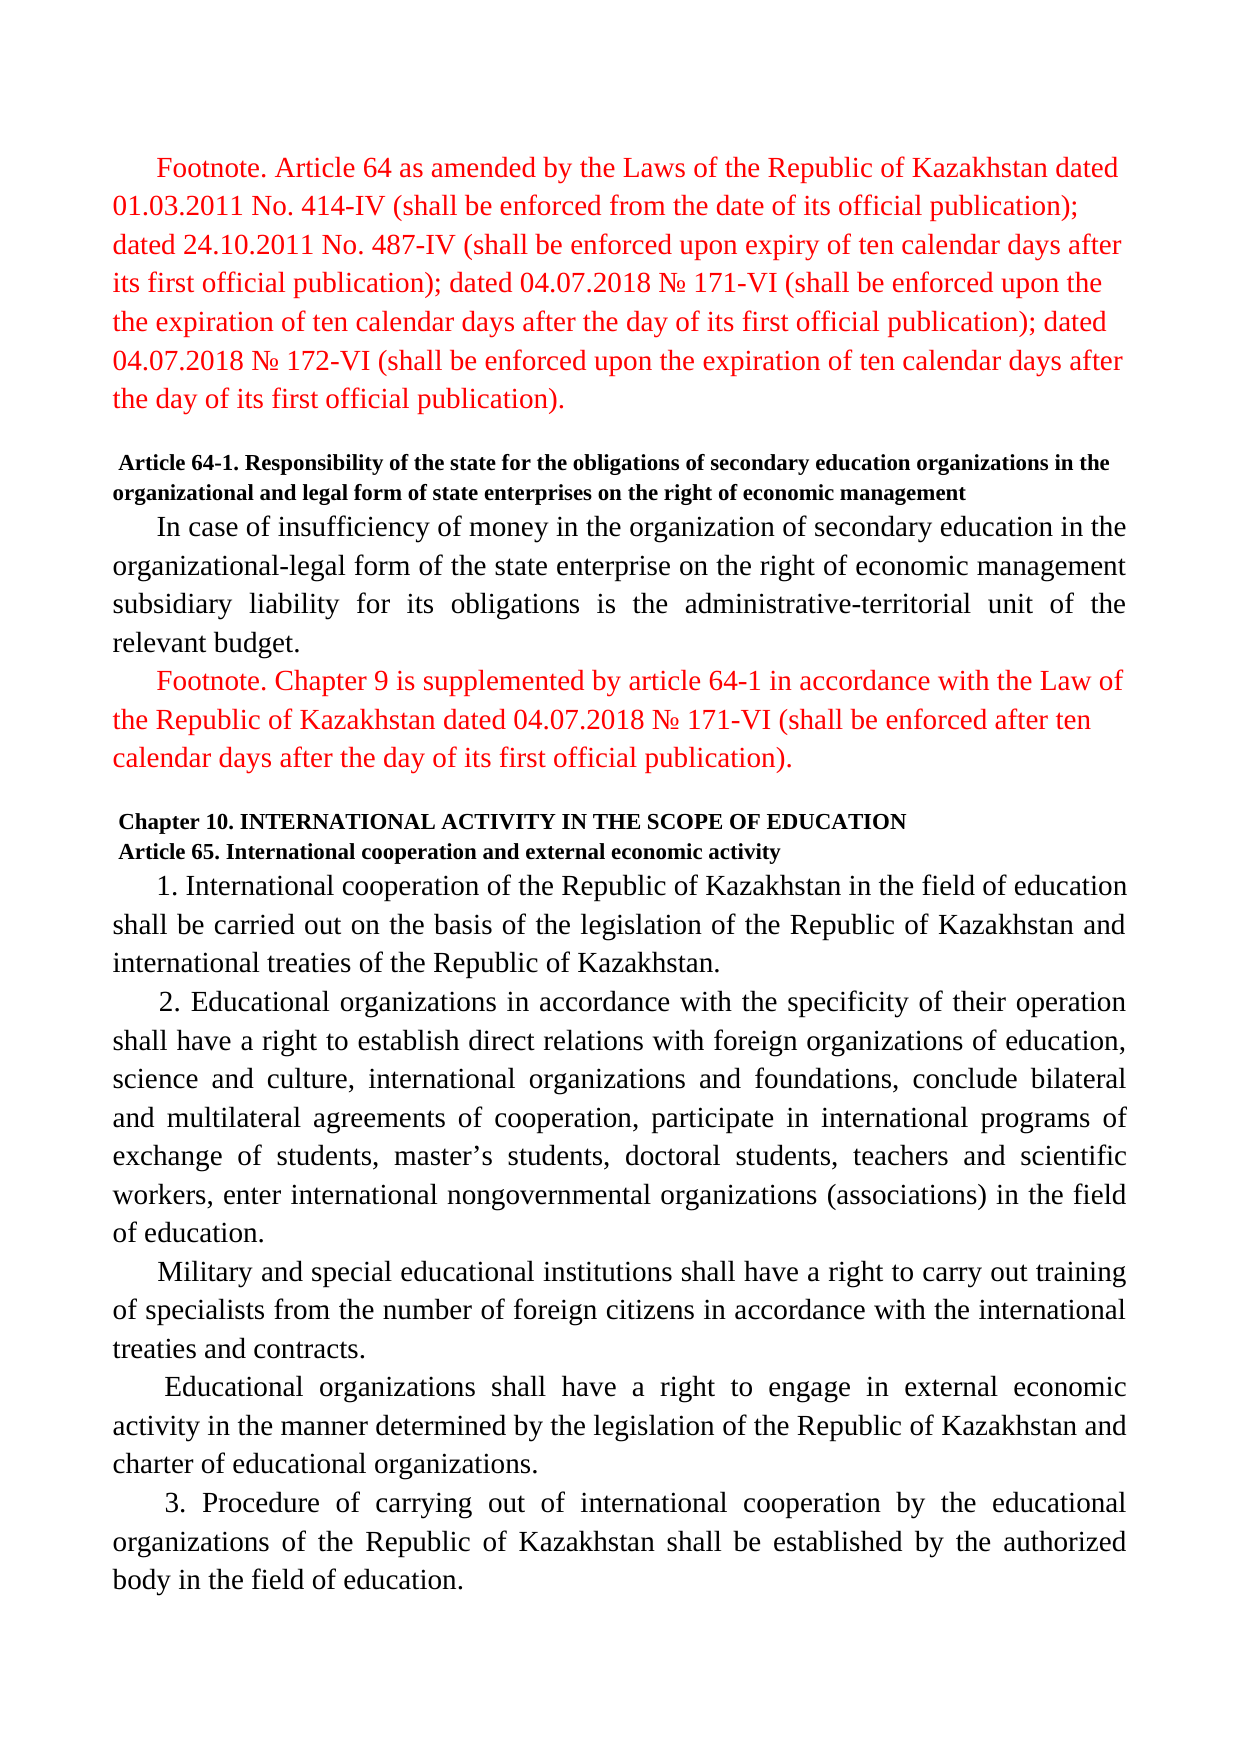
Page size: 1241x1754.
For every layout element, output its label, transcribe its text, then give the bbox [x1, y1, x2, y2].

text Chapter 10. INTERNATIONAL ACTIVITY IN THE SCOPE OF EDUCATION [112, 808, 1128, 834]
text Article 65. International cooperation and external economic activity [112, 838, 1128, 865]
text Footnote. Chapter 9 is supplemented by article 64-1 in accordance with the Law of the Republic of Kazakhstan dated 04.07.2018 № 171-VI (shall be enforced after ten calendar days after the day of its first official publication). [112, 663, 1128, 804]
text In case of insufficiency of money in the organization of secondary education in the organizational-legal form of the state enterprise on the right of economic management subsidiary liability for its obligations is the administrative-territorial unit of the relevant budget. [112, 509, 1128, 658]
text 1. International cooperation of the Republic of Kazakhstan in the field of education shall be carried out on the basis of the legislation of the Republic of Kazakhstan and international treaties of the Republic of Kazakhstan. [112, 868, 1128, 979]
text 2. Educational organizations in accordance with the specificity of their operation shall have a right to establish direct relations with foreign organizations of education, science and culture, international organizations and foundations, conclude bilateral and multilateral agreements of cooperation, participate in international programs of exchange of students, master’s students, doctoral students, teachers and scientific workers, enter international nongovernmental organizations (associations) in the field of education. [112, 984, 1128, 1249]
text Military and special educational institutions shall have a right to carry out training of specialists from the number of foreign citizens in accordance with the international treaties and contracts. [112, 1254, 1128, 1364]
text Article 64-1. Responsibility of the state for the obligations of secondary education organizations in the organizational and legal form of state enterprises on the right of economic management [112, 449, 1128, 505]
text 3. Procedure of carrying out of international cooperation by the educational organizations of the Republic of Kazakhstan shall be established by the authorized body in the field of education. [112, 1485, 1128, 1596]
text Footnote. Article 64 as amended by the Laws of the Republic of Kazakhstan dated 01.03.2011 No. 414-IV (shall be enforced from the date of its official publication); dated 24.10.2011 No. 487-IV (shall be enforced upon expiry of ten calendar days after its first official publication); dated 04.07.2018 № 171-VI (shall be enforced upon the the expiration of ten calendar days after the day of its first official publication); dated 04.07.2018 № 172-VI (shall be enforced upon the expiration of ten calendar days after the day of its first official publication). [112, 150, 1128, 445]
text Educational organizations shall have a right to engage in external economic activity in the manner determined by the legislation of the Republic of Kazakhstan and charter of educational organizations. [112, 1369, 1128, 1480]
